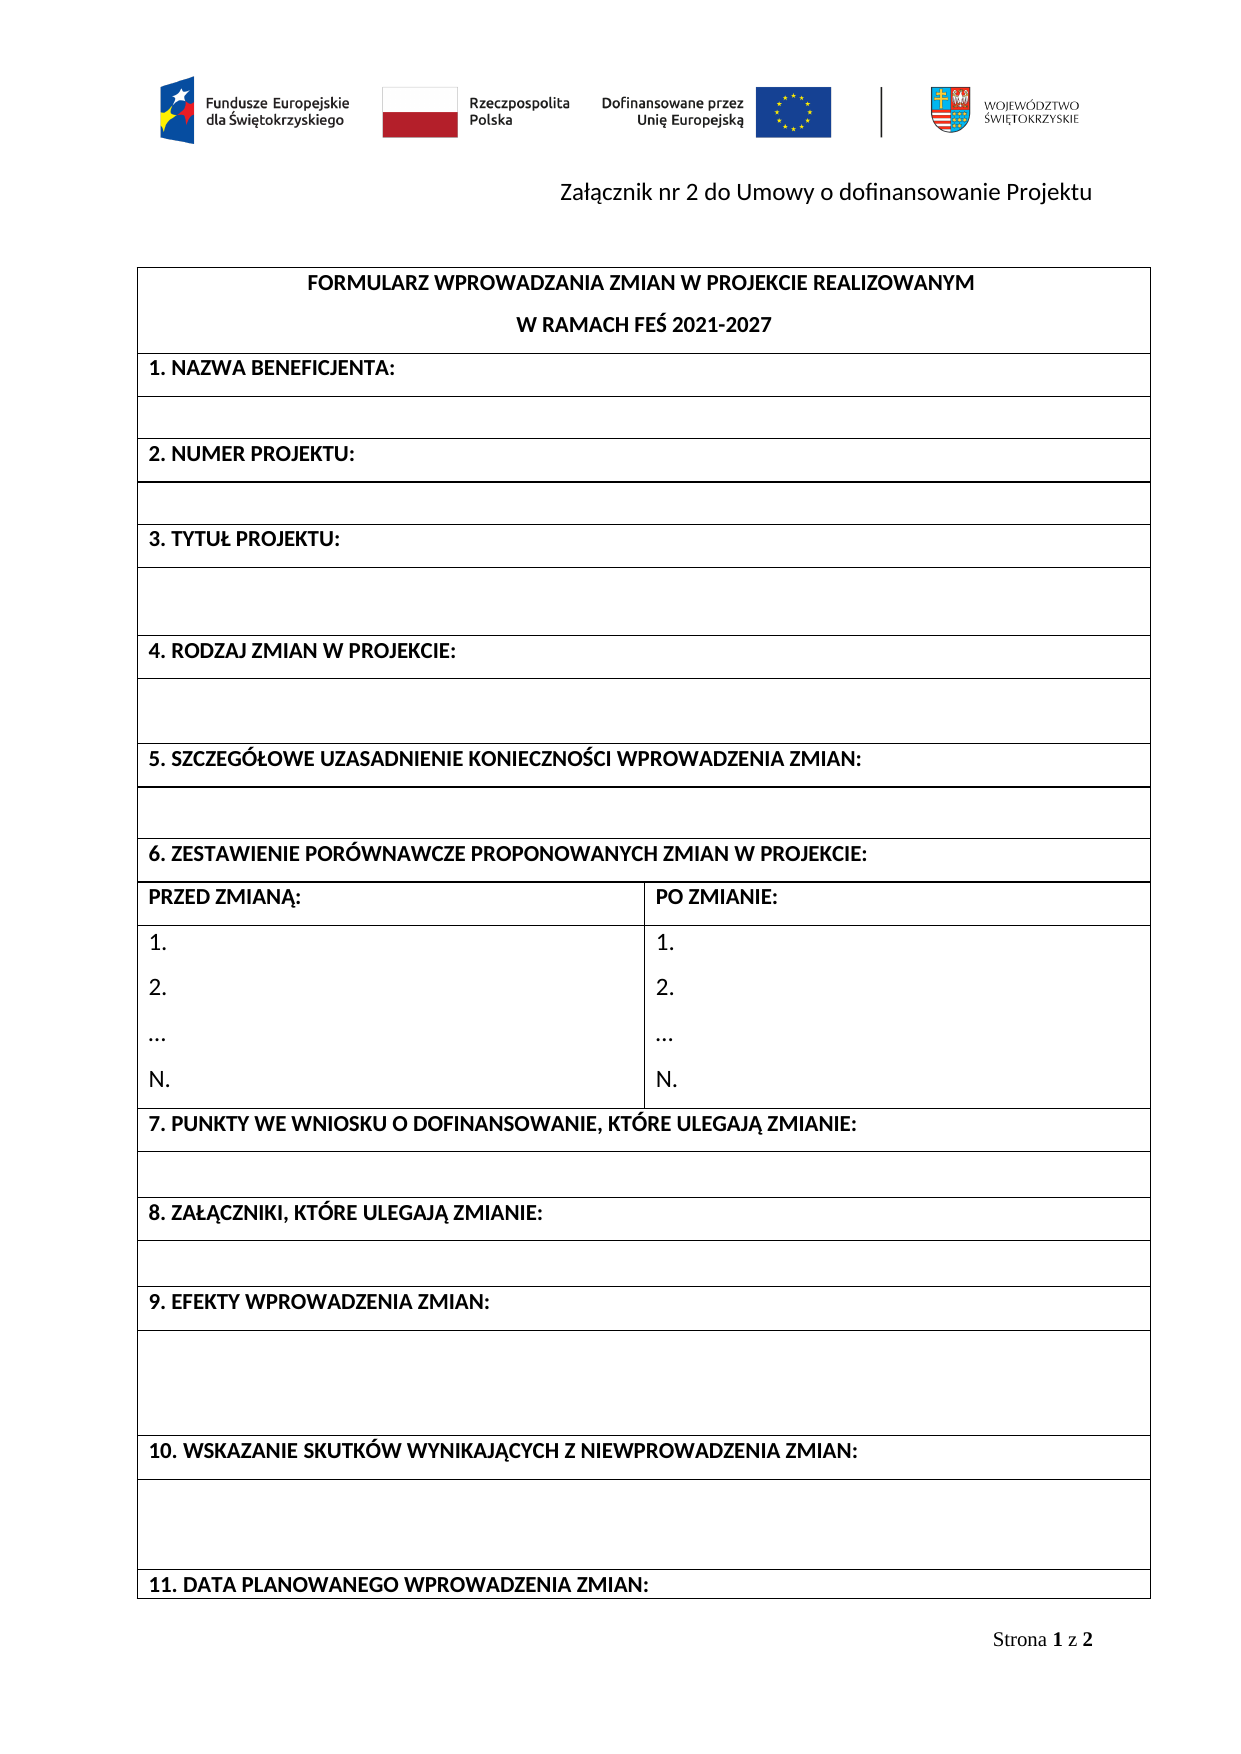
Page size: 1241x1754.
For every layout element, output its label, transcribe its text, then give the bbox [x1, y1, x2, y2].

table_cell [138, 1480, 1150, 1569]
table_cell PO ZMIANIE: [645, 883, 1150, 925]
table_cell 10. WSKAZANIE SKUTKÓW WYNIKAJĄCYCH Z NIEWPROWADZENIA ZMIAN: [138, 1436, 1150, 1479]
table_cell [138, 1331, 1150, 1435]
table_cell 1. NAZWA BENEFICJENTA: [138, 354, 1150, 396]
table_cell [138, 679, 1150, 743]
table_header FORMULARZ WPROWADZANIA ZMIAN W PROJEKCIE REALIZOWANYM W RAMACH FEŚ 2021-2027 [138, 268, 1150, 352]
table_cell 8. ZAŁĄCZNIKI, KTÓRE ULEGAJĄ ZMIANIE: [138, 1198, 1150, 1240]
table_cell [138, 788, 1150, 838]
table_cell [138, 568, 1150, 635]
text Załącznik nr 2 do Umowy o dofinansowanie Projektu [148, 176, 1093, 206]
table_cell 4. RODZAJ ZMIAN W PROJEKCIE: [138, 636, 1150, 678]
table_cell 5. SZCZEGÓŁOWE UZASADNIENIE KONIECZNOŚCI WPROWADZENIA ZMIAN: [138, 744, 1150, 786]
table_cell [138, 1241, 1150, 1286]
picture [147, 73, 1092, 147]
table_cell 2. NUMER PROJEKTU: [138, 439, 1150, 481]
table_cell [138, 397, 1150, 438]
table_cell [138, 483, 1150, 523]
table_cell 9. EFEKTY WPROWADZENIA ZMIAN: [138, 1287, 1150, 1329]
table_cell 6. ZESTAWIENIE PORÓWNAWCZE PROPONOWANYCH ZMIAN W PROJEKCIE: [138, 839, 1150, 881]
table_cell 1. 2. … N. [645, 926, 1150, 1108]
table_cell 3. TYTUŁ PROJEKTU: [138, 525, 1150, 567]
table_cell PRZED ZMIANĄ: [138, 883, 644, 925]
table_cell 7. PUNKTY WE WNIOSKU O DOFINANSOWANIE, KTÓRE ULEGAJĄ ZMIANIE: [138, 1109, 1150, 1151]
table_cell [138, 1152, 1150, 1197]
table_cell 11. DATA PLANOWANEGO WPROWADZENIA ZMIAN: [138, 1570, 1150, 1598]
table_cell 1. 2. … N. [138, 926, 644, 1108]
